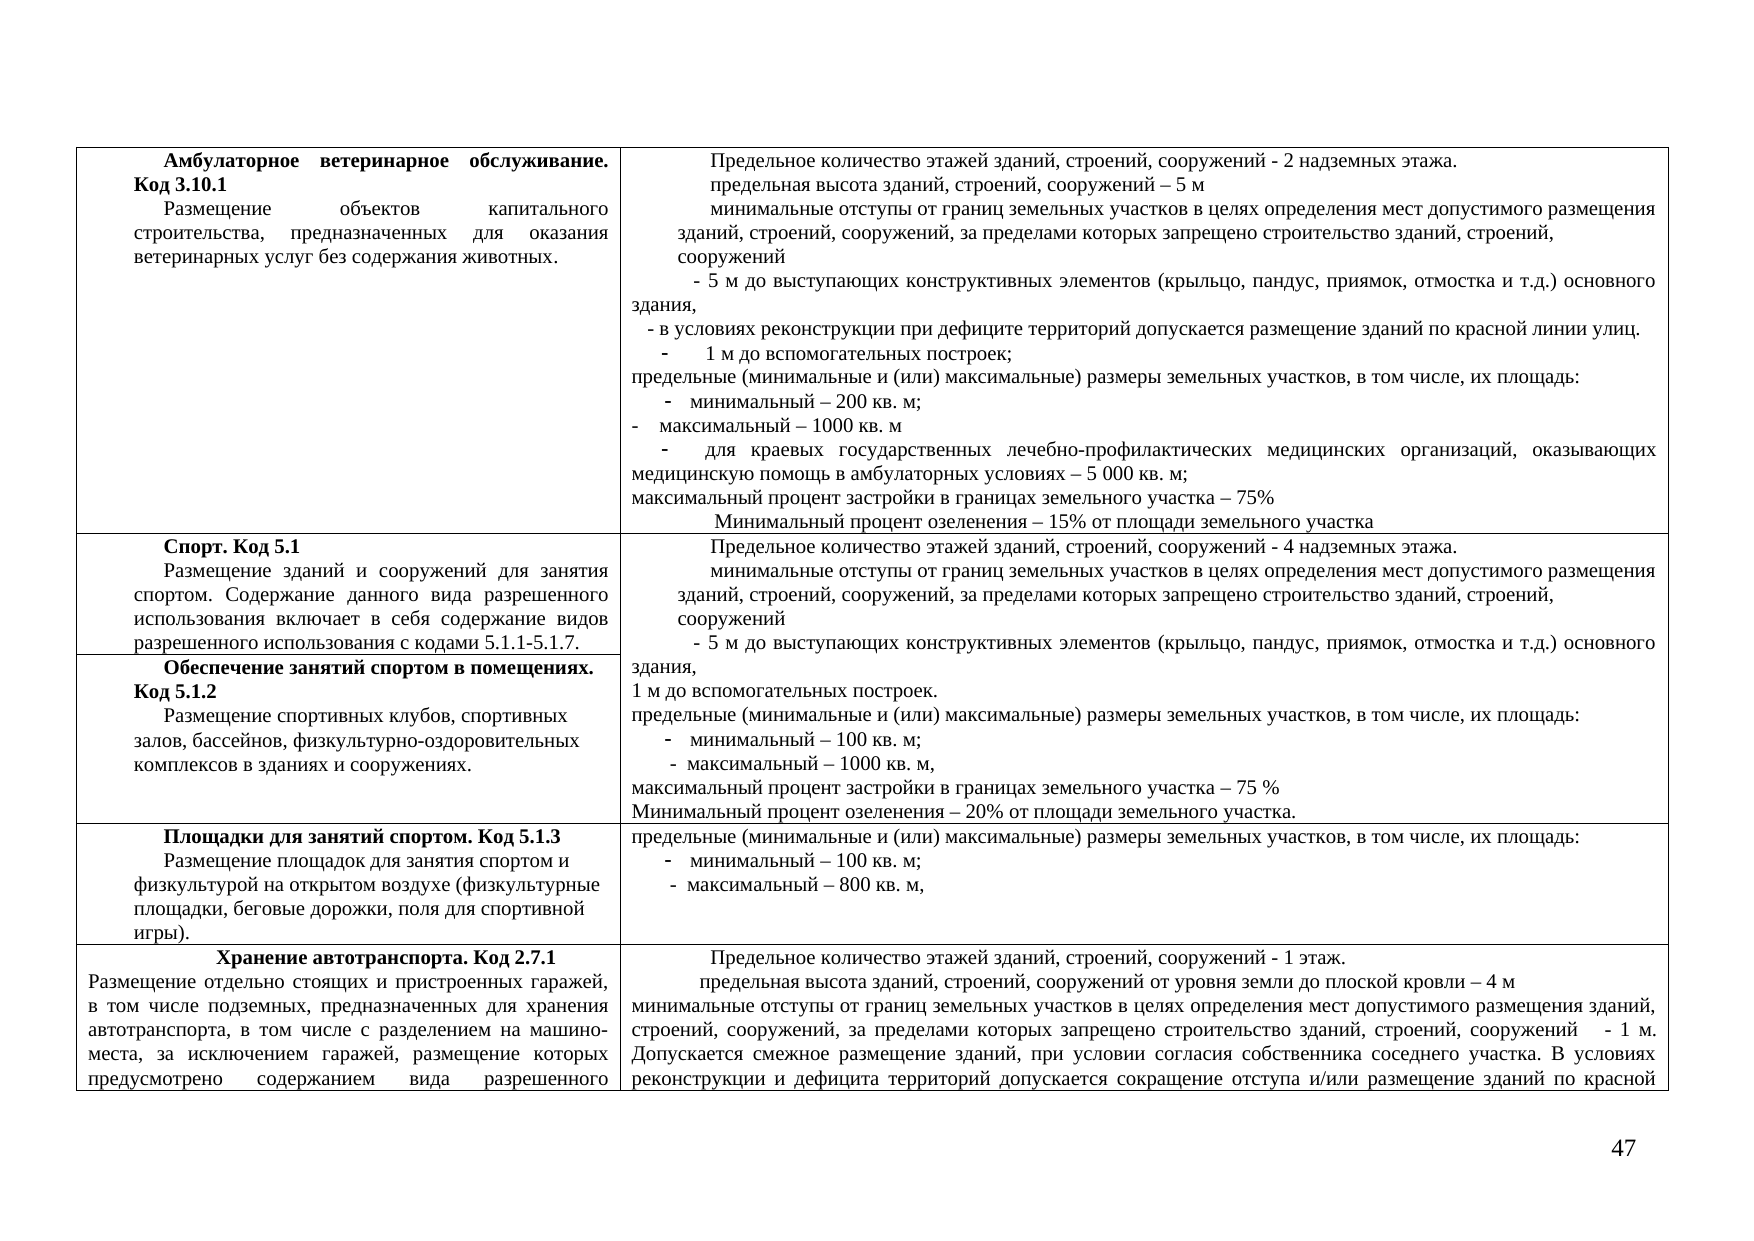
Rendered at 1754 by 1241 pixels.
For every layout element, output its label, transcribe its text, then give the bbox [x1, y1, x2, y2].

table_cell Предельное количество этажей зданий, строений, сооружений - 2 надземных этажа. предельная высота зданий, строений, сооружений – 5 м минимальные отступы от границ земельных участков в целях определения мест допустимого размещения зданий, строений, сооружений, за пределами которых запрещено строительство зданий, строений, сооружений - 5 м до выступающих конструктивных элементов (крыльцо, пандус, приямок, отмостка и т.д.) основного здания, - в условиях реконструкции при дефиците территорий допускается размещение зданий по красной линии улиц. 1 м до вспомогательных построек; предельные (минимальные и (или) максимальные) размеры земельных участков, в том числе, их площадь: минимальный – 200 кв. м; - максимальный – 1000 кв. м для краевых государственных лечебно-профилактических медицинских организаций, оказывающих медицинскую помощь в амбулаторных условиях – 5 000 кв. м; максимальный процент застройки в границах земельного участка – 75% Минимальный процент озеленения – 15% от площади земельного участка [621, 148, 1668, 533]
table_cell Амбулаторное ветеринарное обслуживание. Код 3.10.1 Размещение объектов капитального строительства, предназначенных для оказания ветеринарных услуг без содержания животных. [77, 148, 620, 533]
table_cell предельные (минимальные и (или) максимальные) размеры земельных участков, в том числе, их площадь: минимальный – 100 кв. м; - максимальный – 800 кв. м, [621, 824, 1668, 944]
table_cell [621, 945, 1668, 1089]
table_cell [77, 945, 620, 1089]
table_cell Обеспечение занятий спортом в помещениях. Код 5.1.2 Размещение спортивных клубов, спортивных залов, бассейнов, физкультурно-оздоровительных комплексов в зданиях и сооружениях. [77, 655, 620, 823]
table_cell Площадки для занятий спортом. Код 5.1.3 Размещение площадок для занятия спортом и физкультурой на открытом воздухе (физкультурные площадки, беговые дорожки, поля для спортивной игры). [77, 824, 620, 944]
table_cell Спорт. Код 5.1 Размещение зданий и сооружений для занятия спортом. Содержание данного вида разрешенного использования включает в себя содержание видов разрешенного использования с кодами 5.1.1-5.1.7. [77, 534, 620, 654]
table_cell Предельное количество этажей зданий, строений, сооружений - 4 надземных этажа. минимальные отступы от границ земельных участков в целях определения мест допустимого размещения зданий, строений, сооружений, за пределами которых запрещено строительство зданий, строений, сооружений - 5 м до выступающих конструктивных элементов (крыльцо, пандус, приямок, отмостка и т.д.) основного здания, 1 м до вспомогательных построек. предельные (минимальные и (или) максимальные) размеры земельных участков, в том числе, их площадь: минимальный – 100 кв. м; - максимальный – 1000 кв. м, максимальный процент застройки в границах земельного участка – 75 % Минимальный процент озеленения – 20% от площади земельного участка. [621, 534, 1668, 823]
